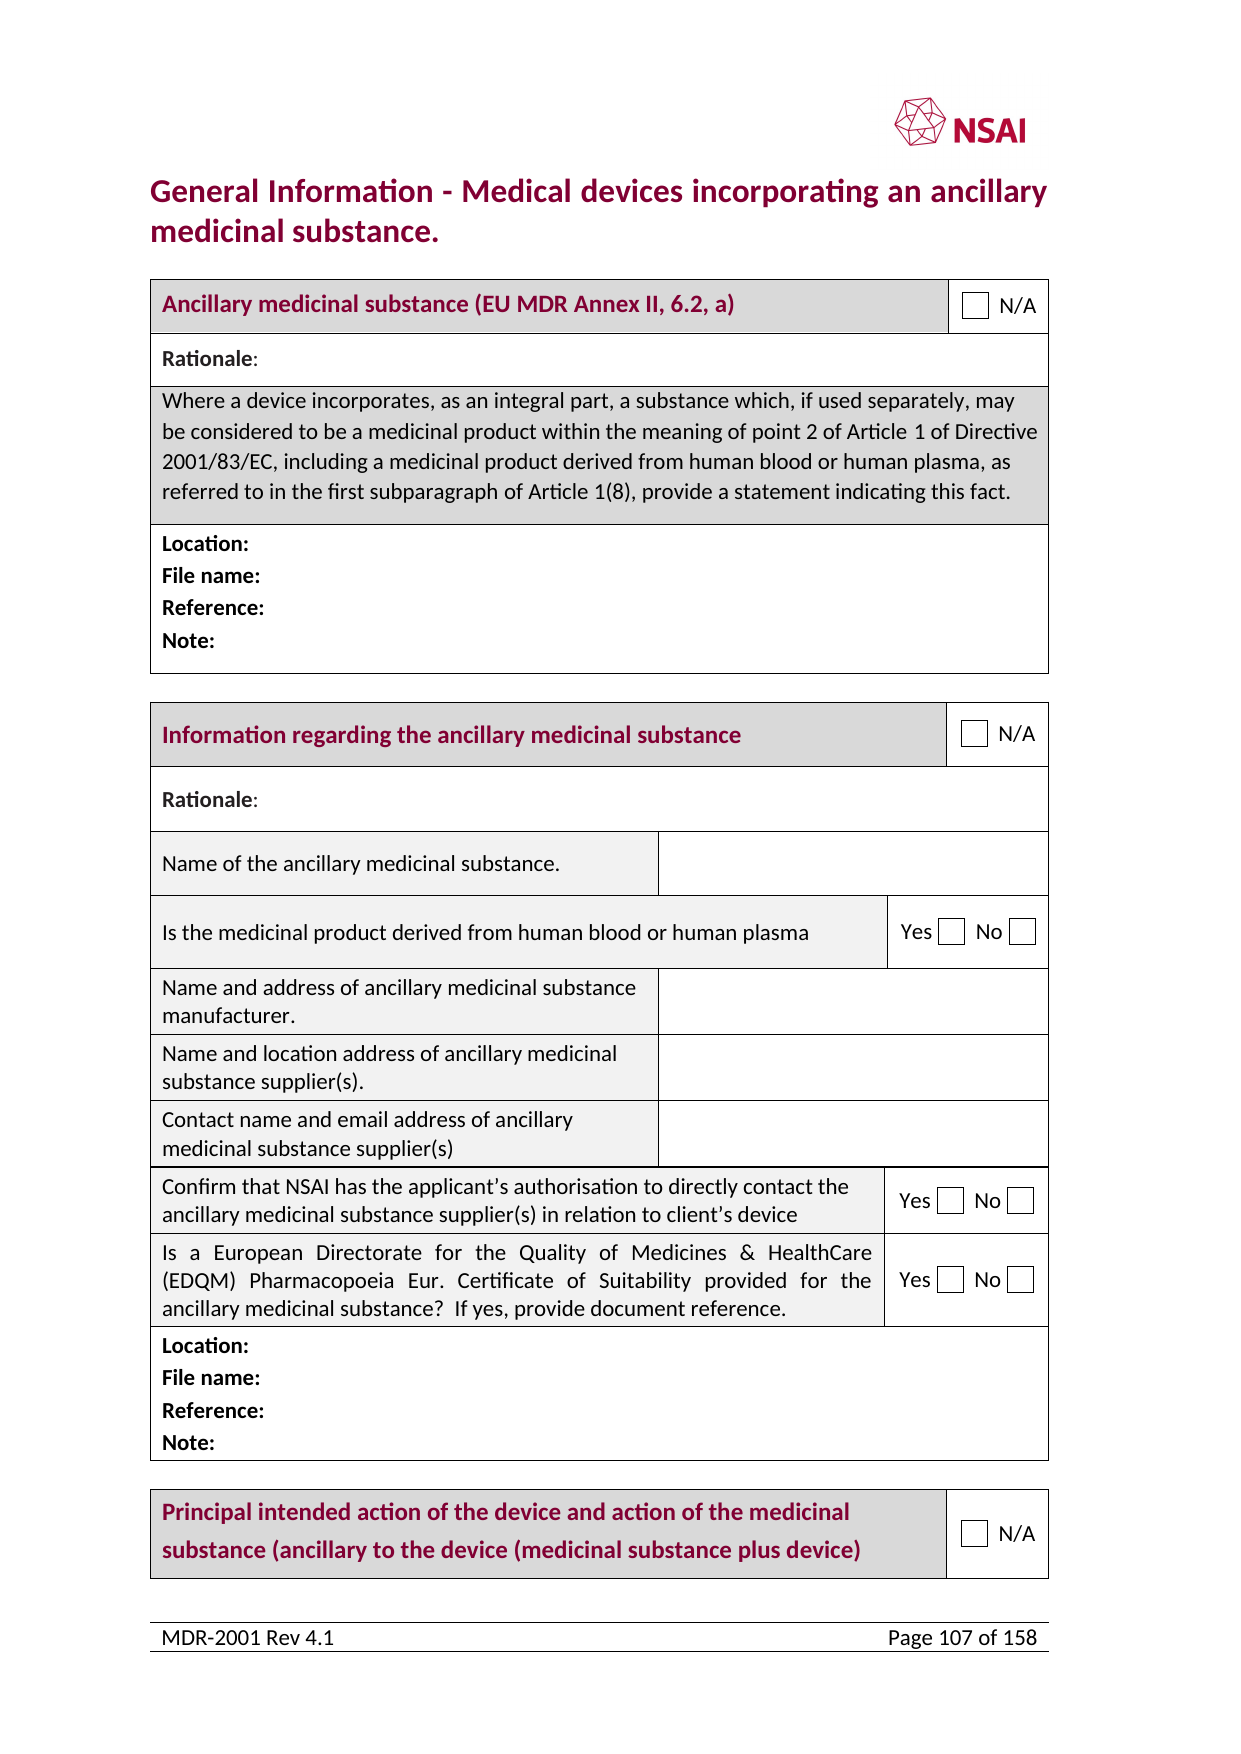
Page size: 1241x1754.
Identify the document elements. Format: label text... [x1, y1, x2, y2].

table_cell Contact name and email address of ancillary medicinal substance supplier(s) [151, 1101, 658, 1166]
table_header Principal intended action of the device and action of the medicinal substance (ancillary to the device (medicinal substance plus device) [151, 1490, 946, 1578]
table_cell Location: File name: Reference: Note: [151, 525, 1048, 672]
table_cell [659, 969, 1048, 1034]
table_cell Is a European Directorate for the Quality of Medicines & HealthCare (EDQM) Pharmacopoeia Eur. Certificate of Suitability provided for the ancillary medicinal substance? If yes, provide document reference. [151, 1234, 884, 1326]
table_cell Name and location address of ancillary medicinal substance supplier(s). [151, 1035, 658, 1100]
table_cell Confirm that NSAI has the applicant’s authorisation to directly contact the ancillary medicinal substance supplier(s) in relation to client’s device [151, 1168, 884, 1233]
table_header Information regarding the ancillary medicinal substance [151, 703, 946, 766]
table_cell Name of the ancillary medicinal substance. [151, 832, 658, 895]
table_header N/A [947, 703, 1048, 766]
table_cell Yes No [885, 1168, 1048, 1233]
table_cell [659, 1101, 1048, 1166]
table_cell Rationale: [151, 334, 1048, 386]
table_header N/A [947, 1490, 1048, 1578]
table_cell Where a device incorporates, as an integral part, a substance which, if used separately, may be considered to be a medicinal product within the meaning of point 2 of Article 1 of Directive 2001/83/EC, including a medicinal product derived from human blood or human plasma, as referred to in the first subparagraph of Article 1(8), provide a statement indicating this fact. [151, 387, 1048, 524]
table_cell Yes No [888, 896, 1048, 968]
table_cell Location: File name: Reference: Note: [151, 1327, 1048, 1460]
picture [870, 73, 1049, 170]
table_cell Is the medicinal product derived from human blood or human plasma [151, 896, 887, 968]
table_cell [659, 1035, 1048, 1100]
table_cell Rationale: [151, 767, 1048, 831]
table_cell Name and address of ancillary medicinal substance manufacturer. [151, 969, 658, 1034]
table_cell [659, 832, 1048, 895]
text General Information - Medical devices incorporating an ancillary medicinal substance. [150, 170, 1048, 251]
table_header N/A [949, 280, 1048, 332]
table_header Ancillary medicinal substance (EU MDR Annex II, 6.2, a) [151, 280, 948, 332]
table_cell Yes No [885, 1234, 1048, 1326]
